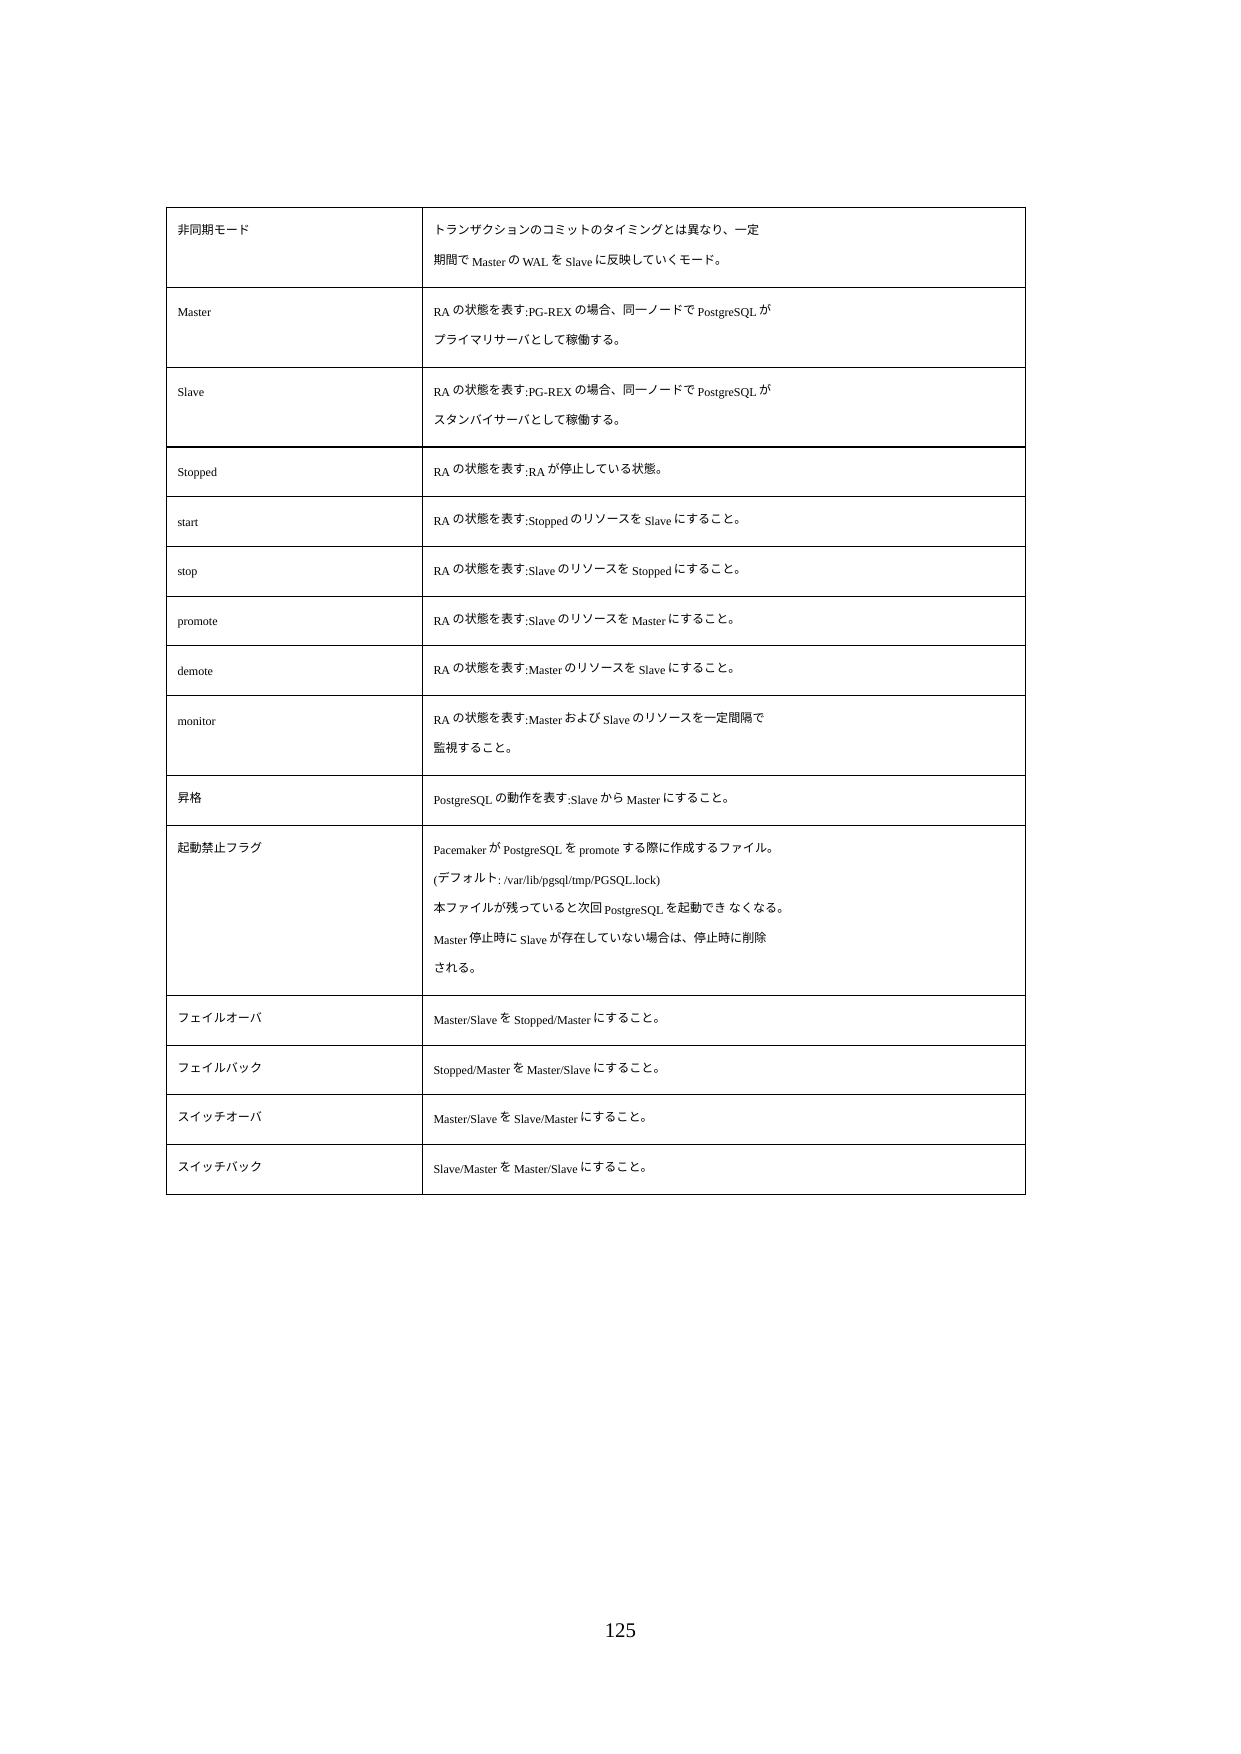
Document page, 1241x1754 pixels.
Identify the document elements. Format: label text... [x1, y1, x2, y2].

table_cell Slave/MasterをMaster/Slaveにすること。 [423, 1145, 1025, 1194]
table_cell start [167, 497, 422, 546]
table_cell stop [167, 547, 422, 596]
table_cell RAの状態を表す:MasterおよびSlaveのリソースを一定間隔で 監視すること。 [423, 696, 1025, 775]
table_cell Master [167, 288, 422, 367]
table_cell Master/SlaveをStopped/Masterにすること。 [423, 996, 1025, 1045]
table_cell RAの状態を表す:RAが停止している状態。 [423, 448, 1025, 496]
table_cell Slave [167, 368, 422, 446]
table_cell トランザクションのコミットのタイミングとは異なり、一定 期間でMasterのWALをSlaveに反映していくモード。 [423, 208, 1025, 287]
table_cell スイッチバック [167, 1145, 422, 1194]
table_cell RAの状態を表す:MasterのリソースをSlaveにすること。 [423, 646, 1025, 695]
table_cell 昇格 [167, 776, 422, 824]
table_cell RAの状態を表す:SlaveのリソースをStoppedにすること。 [423, 547, 1025, 596]
table_cell スイッチオーバ [167, 1095, 422, 1144]
table_cell PacemakerがPostgreSQLをpromoteする際に作成するファイル。 (デフォルト: /var/lib/pgsql/tmp/PGSQL.lock) 本ファイルが残っていると次回PostgreSQLを起動でき なくなる。 Master停止時にSlaveが存在していない場合は、停止時に削除 される。 [423, 826, 1025, 995]
table_cell RAの状態を表す:PG-REXの場合、同一ノードでPostgreSQLが スタンバイサーバとして稼働する。 [423, 368, 1025, 446]
table_cell RAの状態を表す:SlaveのリソースをMasterにすること。 [423, 597, 1025, 645]
table_cell PostgreSQLの動作を表す:SlaveからMasterにすること。 [423, 776, 1025, 824]
table_cell monitor [167, 696, 422, 775]
table_cell フェイルオーバ [167, 996, 422, 1045]
table_cell RAの状態を表す:PG-REXの場合、同一ノードでPostgreSQLが プライマリサーバとして稼働する。 [423, 288, 1025, 367]
table_cell 起動禁止フラグ [167, 826, 422, 995]
table_cell Stopped/MasterをMaster/Slaveにすること。 [423, 1046, 1025, 1094]
table_cell Master/SlaveをSlave/Masterにすること。 [423, 1095, 1025, 1144]
table_cell Stopped [167, 448, 422, 496]
table_cell フェイルバック [167, 1046, 422, 1094]
table_cell promote [167, 597, 422, 645]
table_cell RAの状態を表す:StoppedのリソースをSlaveにすること。 [423, 497, 1025, 546]
table_cell 非同期モード [167, 208, 422, 287]
table_cell demote [167, 646, 422, 695]
